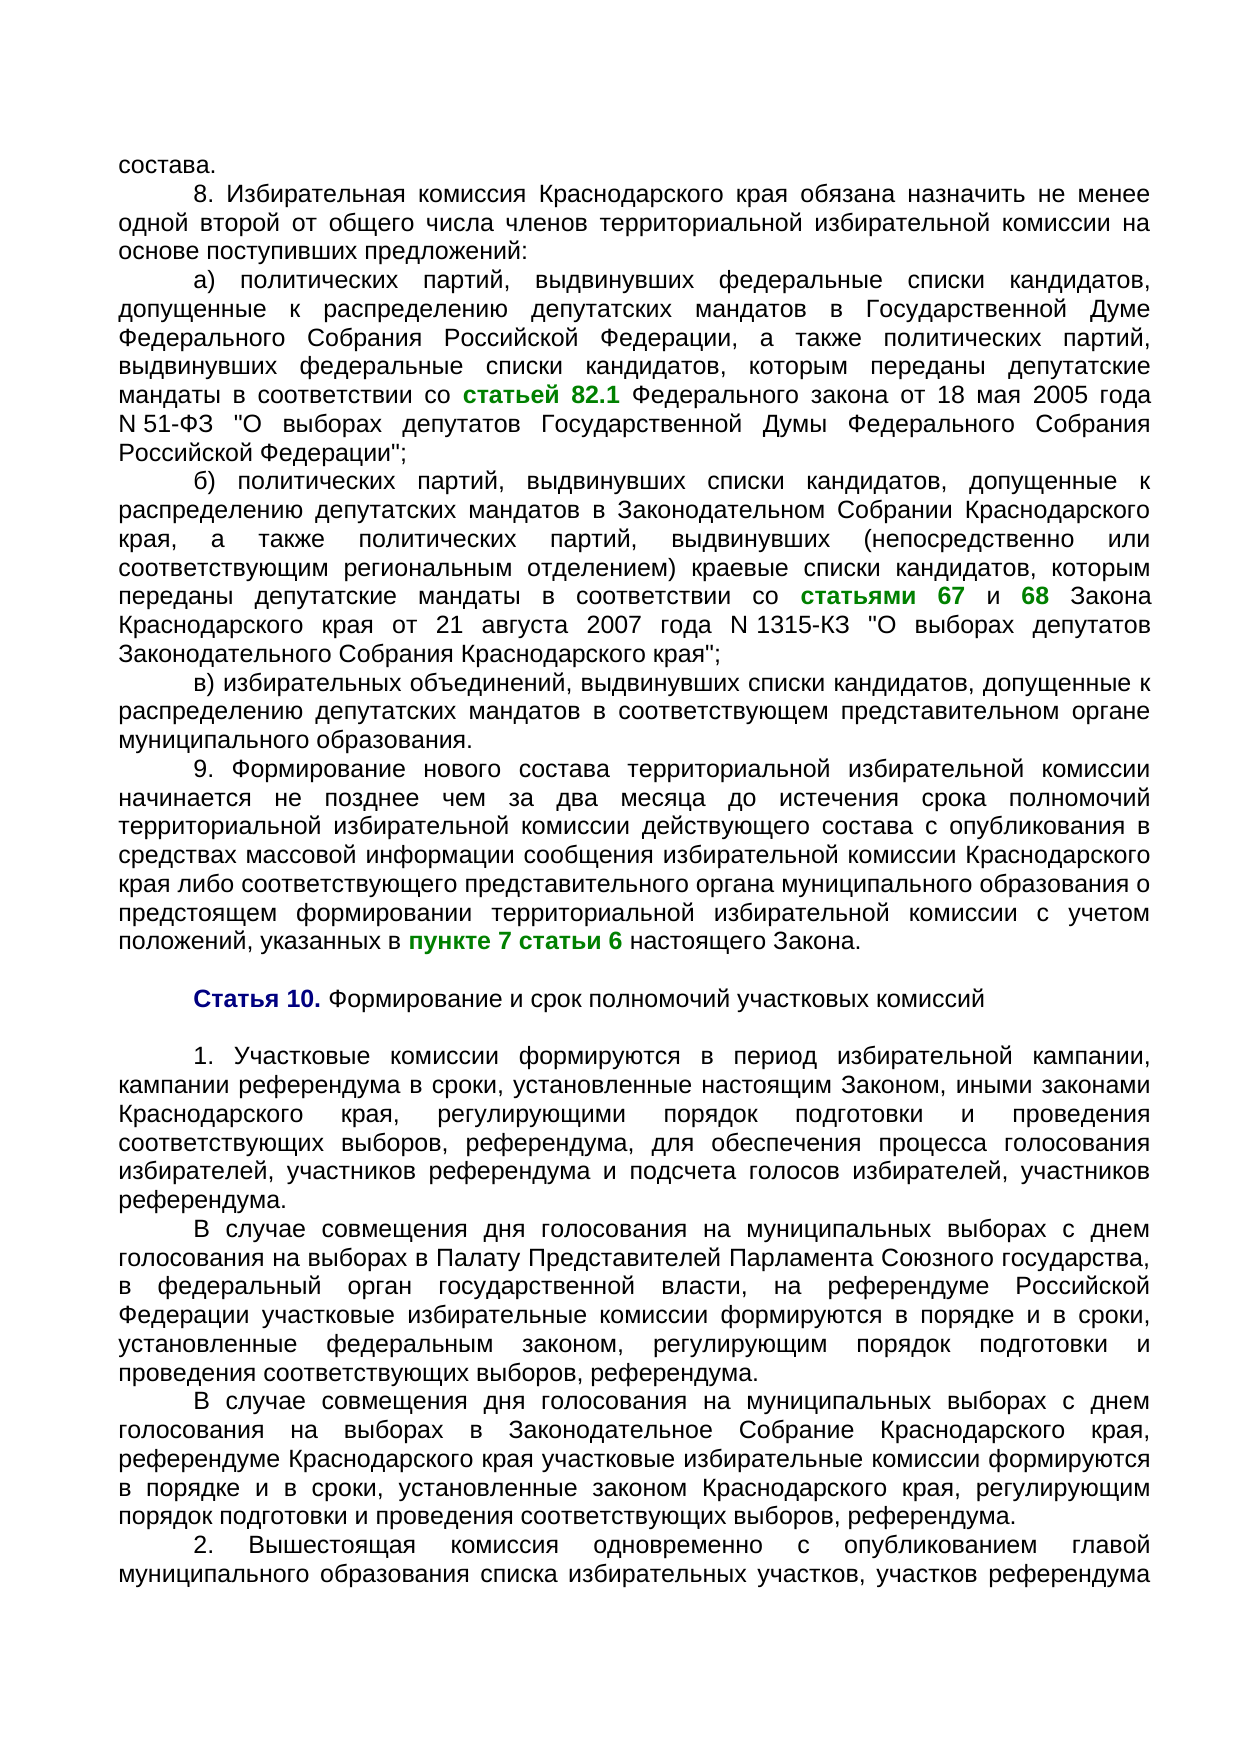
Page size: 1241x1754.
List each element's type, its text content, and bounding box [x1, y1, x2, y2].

text 8. Избирательная комиссия Краснодарского края обязана назначить не менее одной второй от общего числа членов территориальной избирательной комиссии на основе поступивших предложений: [118, 179, 1152, 265]
text б) политических партий, выдвинувших списки кандидатов, допущенные к распределению депутатских мандатов в Законодательном Собрании Краснодарского края, а также политических партий, выдвинувших (непосредственно или соответствующим региональным отделением) краевые списки кандидатов, которым переданы депутатские мандаты в соответствии со статьями 67 и 68 Закона Краснодарского края от 21 августа 2007 года N 1315-КЗ "О выборах депутатов Законодательного Собрания Краснодарского края"; [118, 466, 1152, 667]
text а) политических партий, выдвинувших федеральные списки кандидатов, допущенные к распределению депутатских мандатов в Государственной Думе Федерального Собрания Российской Федерации, а также политических партий, выдвинувших федеральные списки кандидатов, которым переданы депутатские мандаты в соответствии со статьей 82.1 Федерального закона от 18 мая 2005 года N 51-ФЗ "О выборах депутатов Государственной Думы Федерального Собрания Российской Федерации"; [118, 265, 1152, 466]
text 1. Участковые комиссии формируются в период избирательной кампании, кампании референдума в сроки, установленные настоящим Законом, иными законами Краснодарского края, регулирующими порядок подготовки и проведения соответствующих выборов, референдума, для обеспечения процесса голосования избирателей, участников референдума и подсчета голосов избирателей, участников референдума. [118, 1041, 1152, 1214]
text В случае совмещения дня голосования на муниципальных выборах с днем голосования на выборах в Законодательное Собрание Краснодарского края, референдуме Краснодарского края участковые избирательные комиссии формируются в порядке и в сроки, установленные законом Краснодарского края, регулирующим порядок подготовки и проведения соответствующих выборов, референдума. [118, 1386, 1152, 1530]
text В случае совмещения дня голосования на муниципальных выборах с днем голосования на выборах в Палату Представителей Парламента Союзного государства, в федеральный орган государственной власти, на референдуме Российской Федерации участковые избирательные комиссии формируются в порядке и в сроки, установленные федеральным законом, регулирующим порядок подготовки и проведения соответствующих выборов, референдума. [118, 1214, 1152, 1386]
text в) избирательных объединений, выдвинувших списки кандидатов, допущенные к распределению депутатских мандатов в соответствующем представительном органе муниципального образования. [118, 667, 1152, 754]
text 9. Формирование нового состава территориальной избирательной комиссии начинается не позднее чем за два месяца до истечения срока полномочий территориальной избирательной комиссии действующего состава с опубликования в средствах массовой информации сообщения избирательной комиссии Краснодарского края либо соответствующего представительного органа муниципального образования о предстоящем формировании территориальной избирательной комиссии с учетом положений, указанных в пункте 7 статьи 6 настоящего Закона. [118, 754, 1152, 955]
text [118, 1530, 1152, 1587]
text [118, 150, 1152, 179]
text Статья 10. Формирование и срок полномочий участковых комиссий [193, 984, 1152, 1012]
